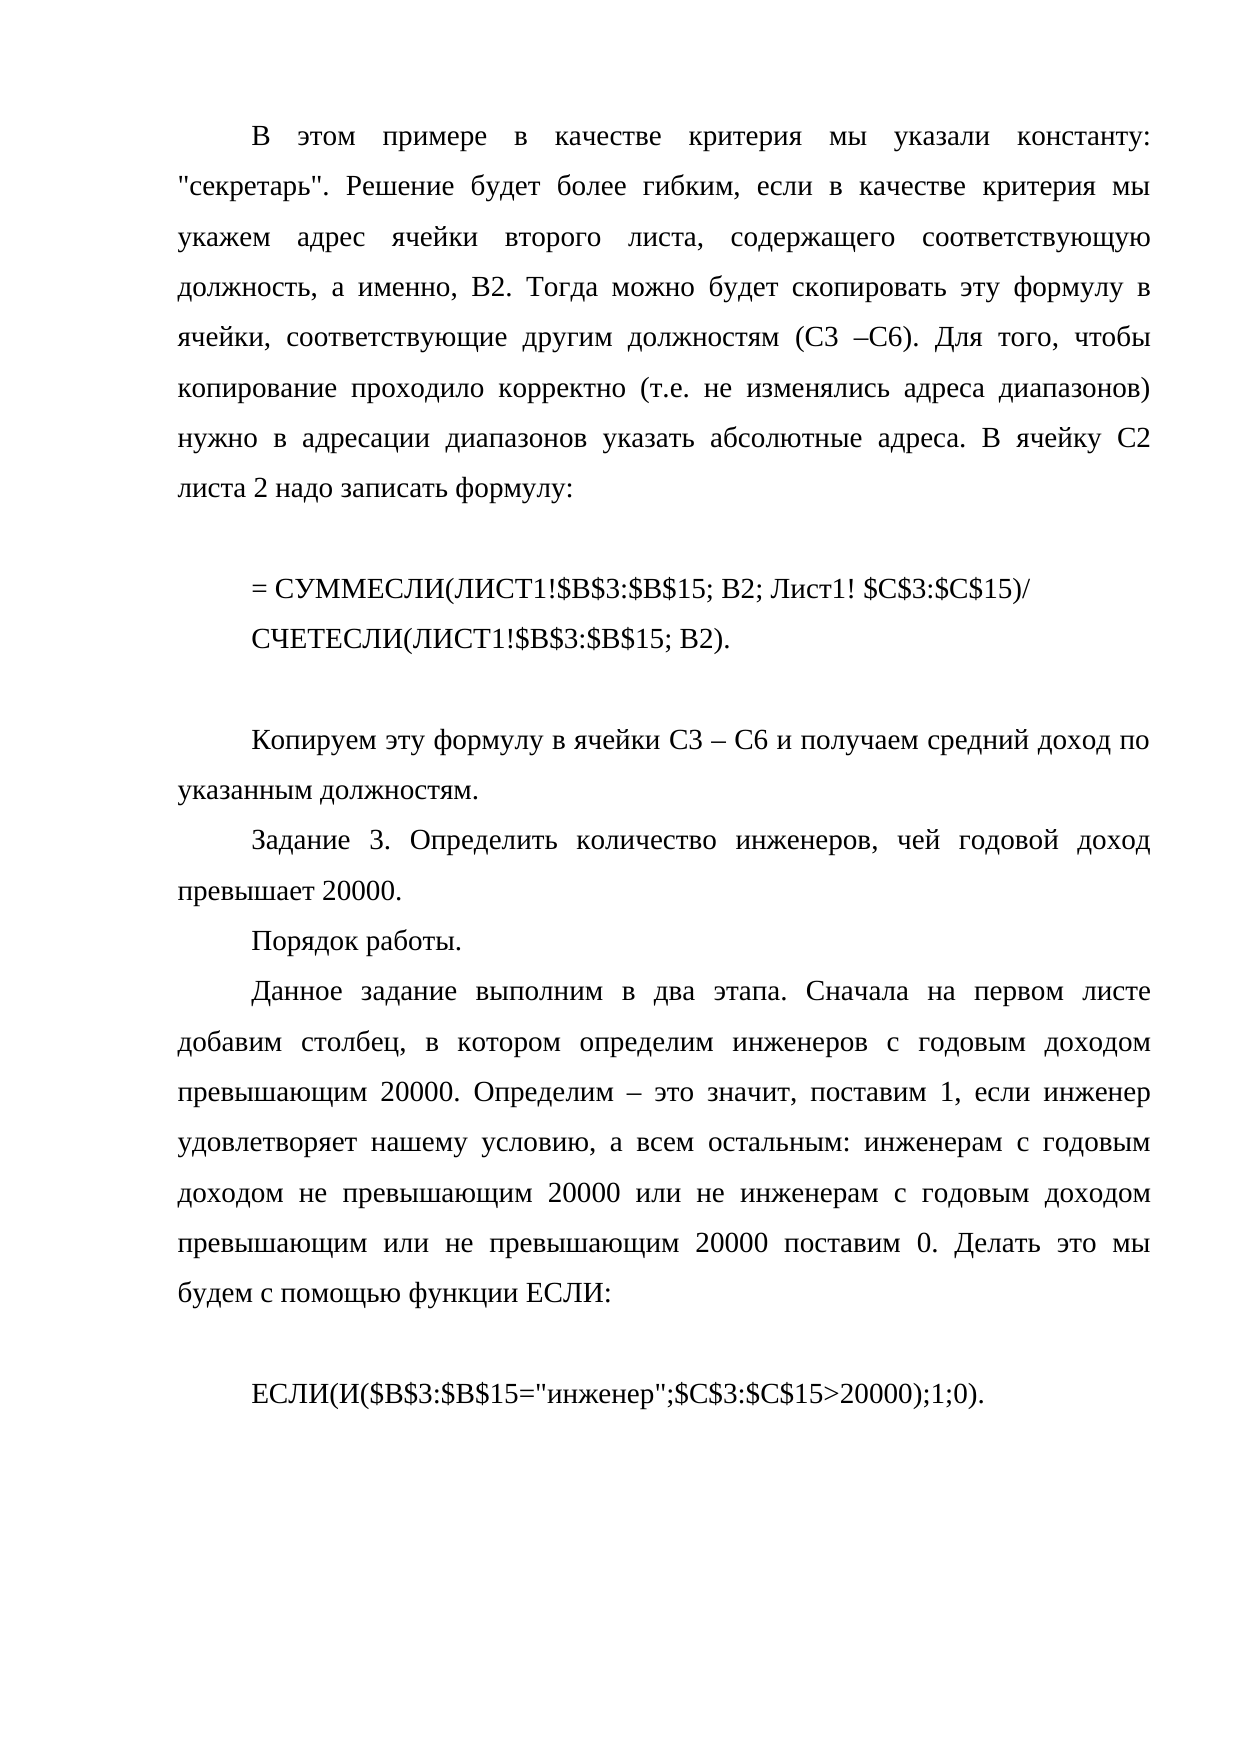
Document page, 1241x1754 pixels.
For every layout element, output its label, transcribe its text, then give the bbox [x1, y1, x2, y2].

text СЧЕТЕСЛИ(ЛИСТ1!$В$3:$В$15; В2). [177, 621, 1152, 655]
text В этом примере в качестве критерия мы указали константу: "секретарь". Решение будет более гибким, если в качестве критерия мы укажем адрес ячейки второго листа, содержащего соответствующую должность, а именно, В2. Тогда можно будет скопировать эту формулу в ячейки, соответствующие другим должностям (С3 –С6). Для того, чтобы копирование проходило корректно (т.е. не изменялись адреса диапазонов) нужно в адресации диапазонов указать абсолютные адреса. В ячейку С2 листа 2 надо записать формулу: [177, 118, 1152, 504]
text Порядок работы. [177, 923, 1152, 957]
text Данное задание выполним в два этапа. Сначала на первом листе добавим столбец, в котором определим инженеров с годовым доходом превышающим 20000. Определим – это значит, поставим 1, если инженер удовлетворяет нашему условию, а всем остальным: инженерам с годовым доходом не превышающим 20000 или не инженерам с годовым доходом превышающим или не превышающим 20000 поставим 0. Делать это мы будем с помощью функции ЕСЛИ: [177, 973, 1152, 1309]
text = СУММЕСЛИ(ЛИСТ1!$В$3:$В$15; В2; Лист1! $С$3:$С$15)/ [177, 571, 1152, 604]
text Копируем эту формулу в ячейки С3 – С6 и получаем средний доход по указанным должностям. [177, 722, 1152, 806]
text Задание 3. Определить количество инженеров, чей годовой доход превышает 20000. [177, 822, 1152, 906]
text ЕСЛИ(И($В$3:$В$15="инженер";$С$3:$С$15>20000);1;0). [177, 1376, 1152, 1409]
